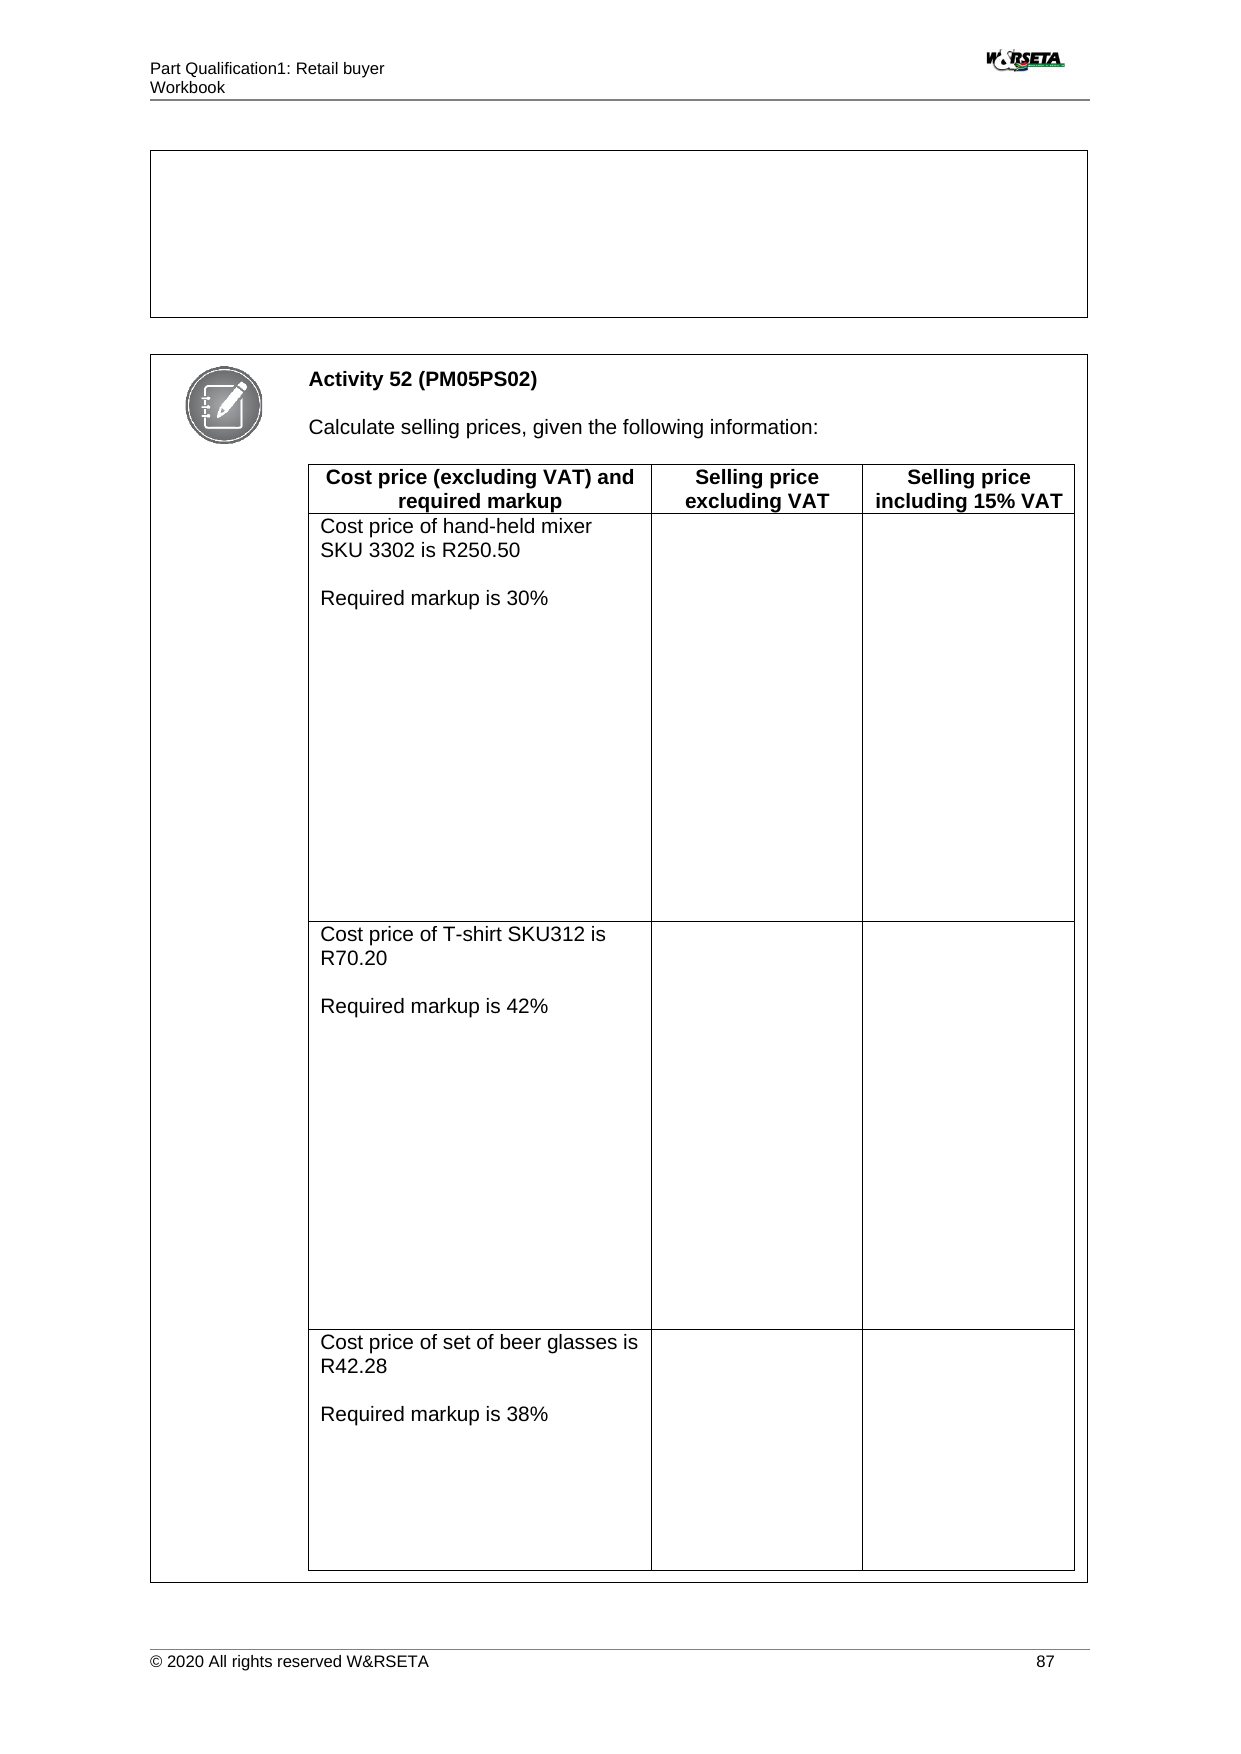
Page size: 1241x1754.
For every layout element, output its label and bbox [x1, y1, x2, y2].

picture [986, 49, 1065, 72]
table_header [151, 355, 297, 1582]
table_header [298, 355, 1087, 1582]
table_header [151, 151, 297, 317]
table_header [298, 151, 1087, 317]
picture [185, 366, 263, 444]
